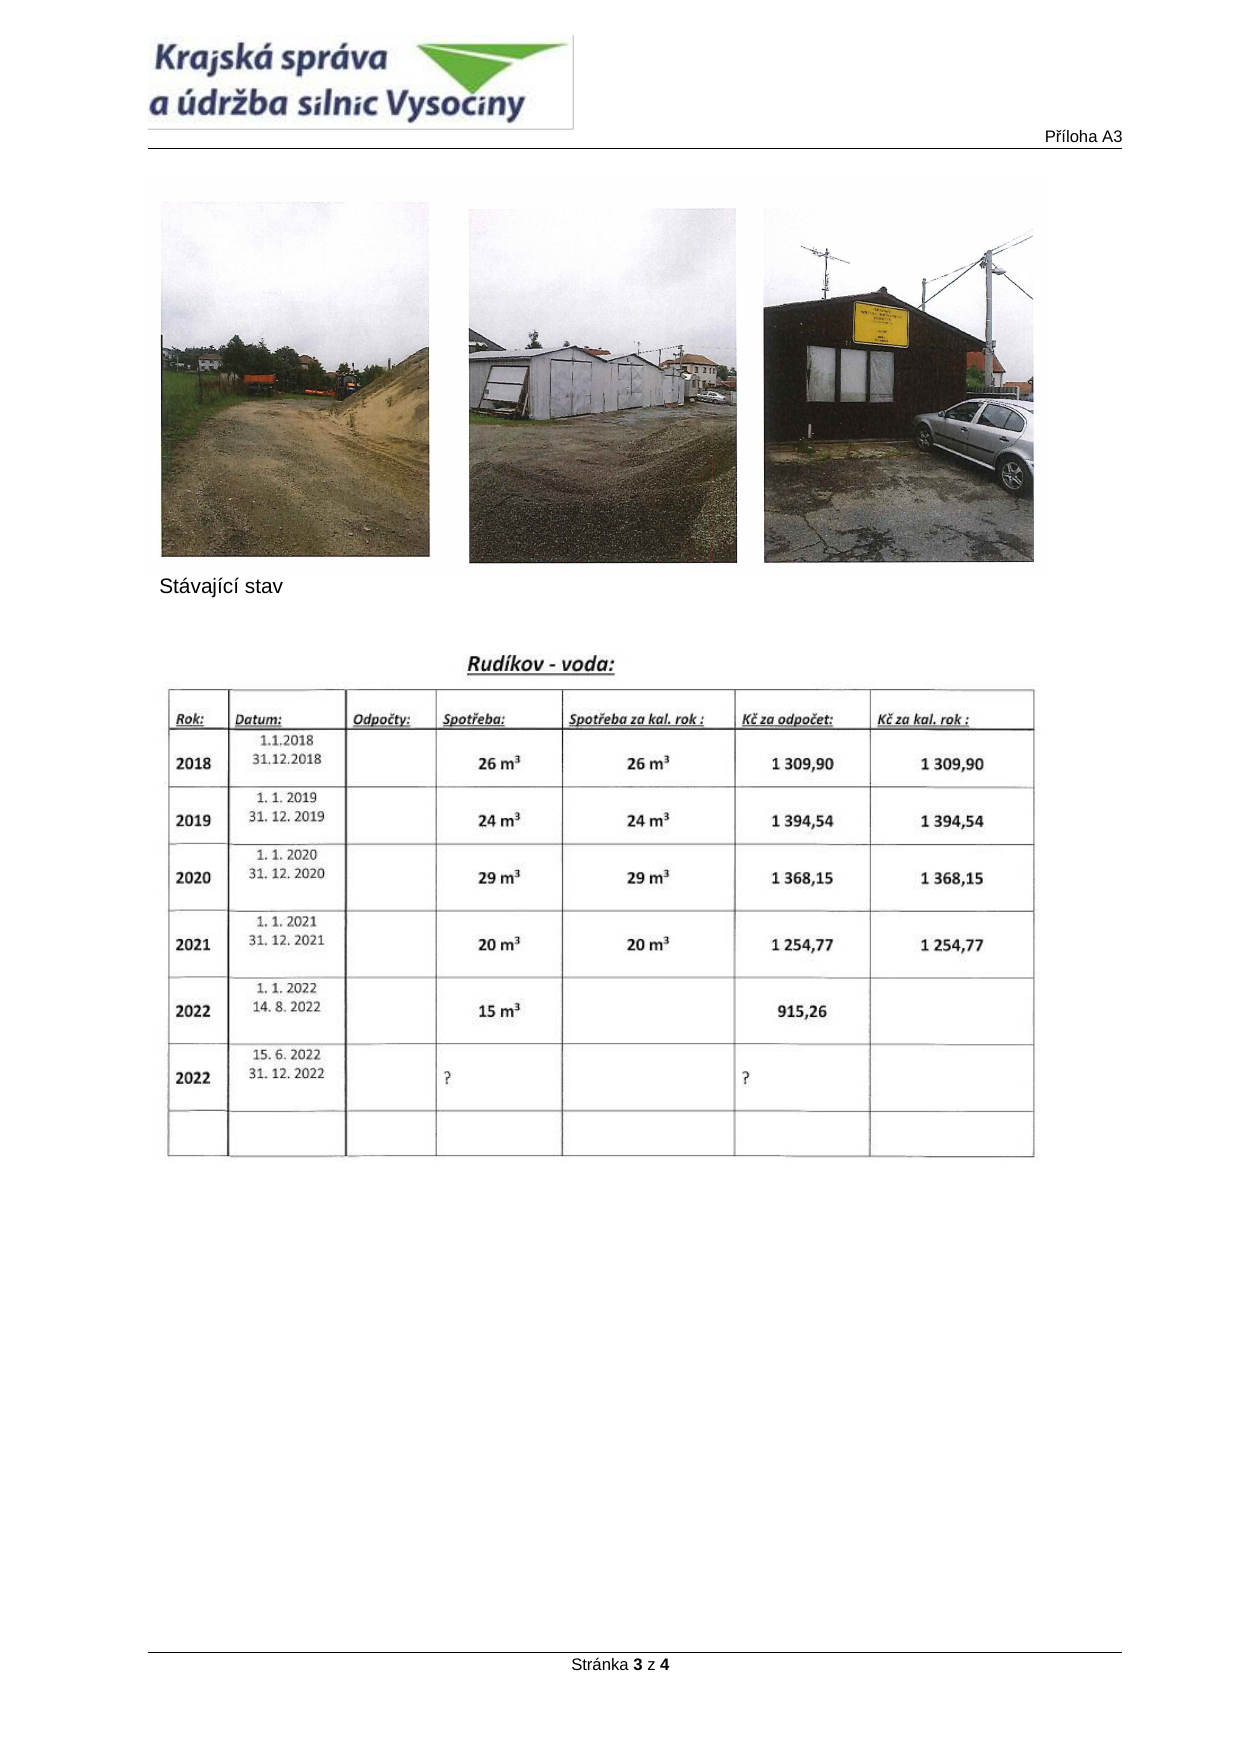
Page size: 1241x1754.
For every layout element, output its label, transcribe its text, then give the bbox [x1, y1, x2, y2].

picture [147, 646, 1065, 1189]
text Stávající stav [148, 574, 1122, 598]
picture [147, 35, 574, 131]
